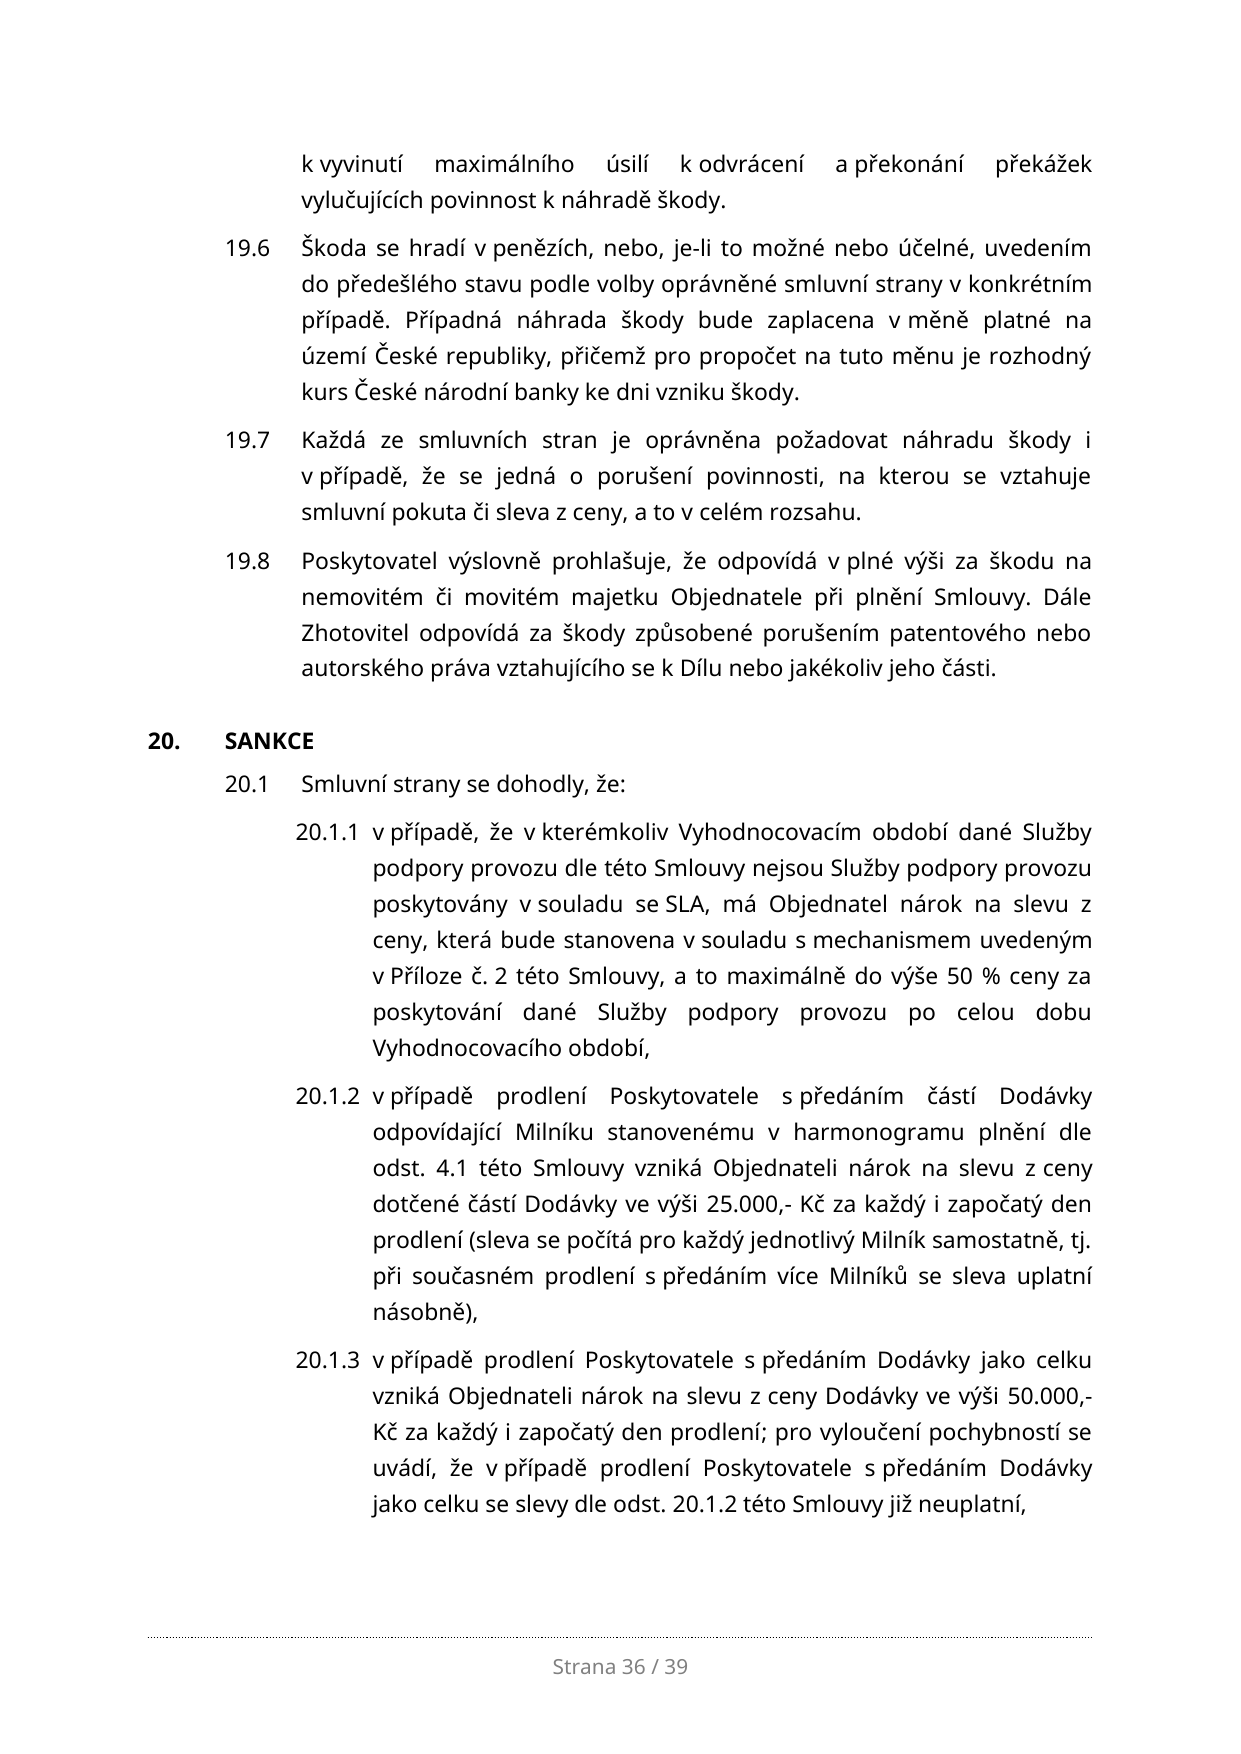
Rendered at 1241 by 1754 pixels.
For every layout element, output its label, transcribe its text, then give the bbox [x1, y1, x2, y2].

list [224, 148, 1092, 215]
list Poskytovatel výslovně prohlašuje, že odpovídá v plné výši za škodu na nemovitém či movitém majetku Objednatele při plnění Smlouvy. Dále Zhotovitel odpovídá za škody způsobené porušením patentového nebo autorského práva vztahujícího se k Dílu nebo jakékoliv jeho části. [224, 544, 1092, 684]
list v případě prodlení Poskytovatele s předáním Dodávky jako celku vzniká Objednateli nárok na slevu z ceny Dodávky ve výši 50.000,- Kč za každý i započatý den prodlení; pro vyloučení pochybností se uvádí, že v případě prodlení Poskytovatele s předáním Dodávky jako celku se slevy dle odst. 20.1.2 této Smlouvy již neuplatní, [295, 1344, 1092, 1519]
list Smluvní strany se dohodly, že: [224, 767, 1092, 799]
list Škoda se hradí v penězích, nebo, je-li to možné nebo účelné, uvedením do předešlého stavu podle volby oprávněné smluvní strany v konkrétním případě. Případná náhrada škody bude zaplacena v měně platné na území České republiky, přičemž pro propočet na tuto měnu je rozhodný kurs České národní banky ke dni vzniku škody. [224, 232, 1092, 407]
list SANKCE [148, 726, 1092, 755]
list v případě prodlení Poskytovatele s předáním částí Dodávky odpovídající Milníku stanovenému v harmonogramu plnění dle odst. 4.1 této Smlouvy vzniká Objednateli nárok na slevu z ceny dotčené částí Dodávky ve výši 25.000,- Kč za každý i započatý den prodlení (sleva se počítá pro každý jednotlivý Milník samostatně, tj. při současném prodlení s předáním více Milníků se sleva uplatní násobně), [295, 1080, 1092, 1327]
list v případě, že v kterémkoliv Vyhodnocovacím období dané Služby podpory provozu dle této Smlouvy nejsou Služby podpory provozu poskytovány v souladu se SLA, má Objednatel nárok na slevu z ceny, která bude stanovena v souladu s mechanismem uvedeným v Příloze č. 2 této Smlouvy, a to maximálně do výše 50 % ceny za poskytování dané Služby podpory provozu po celou dobu Vyhodnocovacího období, [295, 816, 1092, 1063]
list Každá ze smluvních stran je oprávněna požadovat náhradu škody i v případě, že se jedná o porušení povinnosti, na kterou se vztahuje smluvní pokuta či sleva z ceny, a to v celém rozsahu. [224, 424, 1092, 527]
